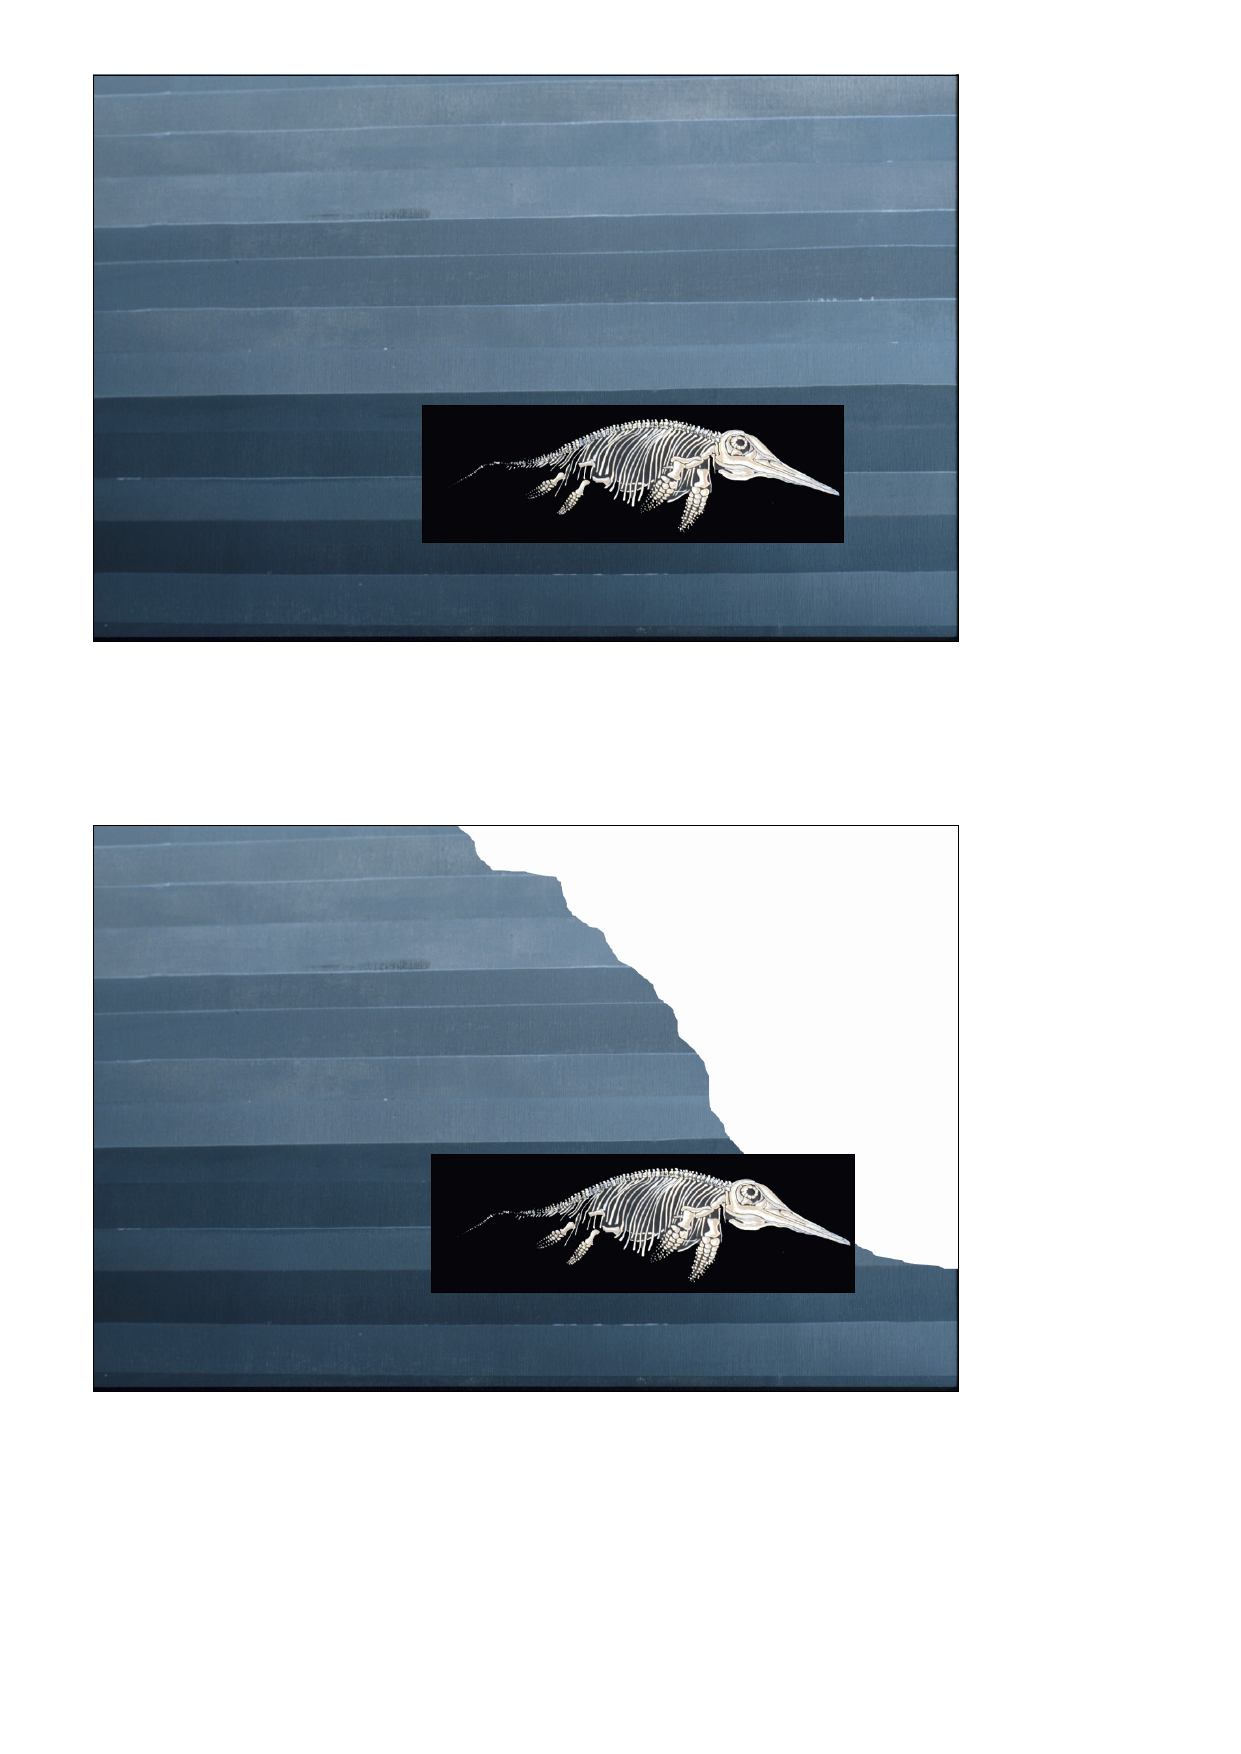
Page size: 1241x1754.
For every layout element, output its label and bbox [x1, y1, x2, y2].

picture [94, 76, 958, 641]
picture [94, 826, 958, 1391]
